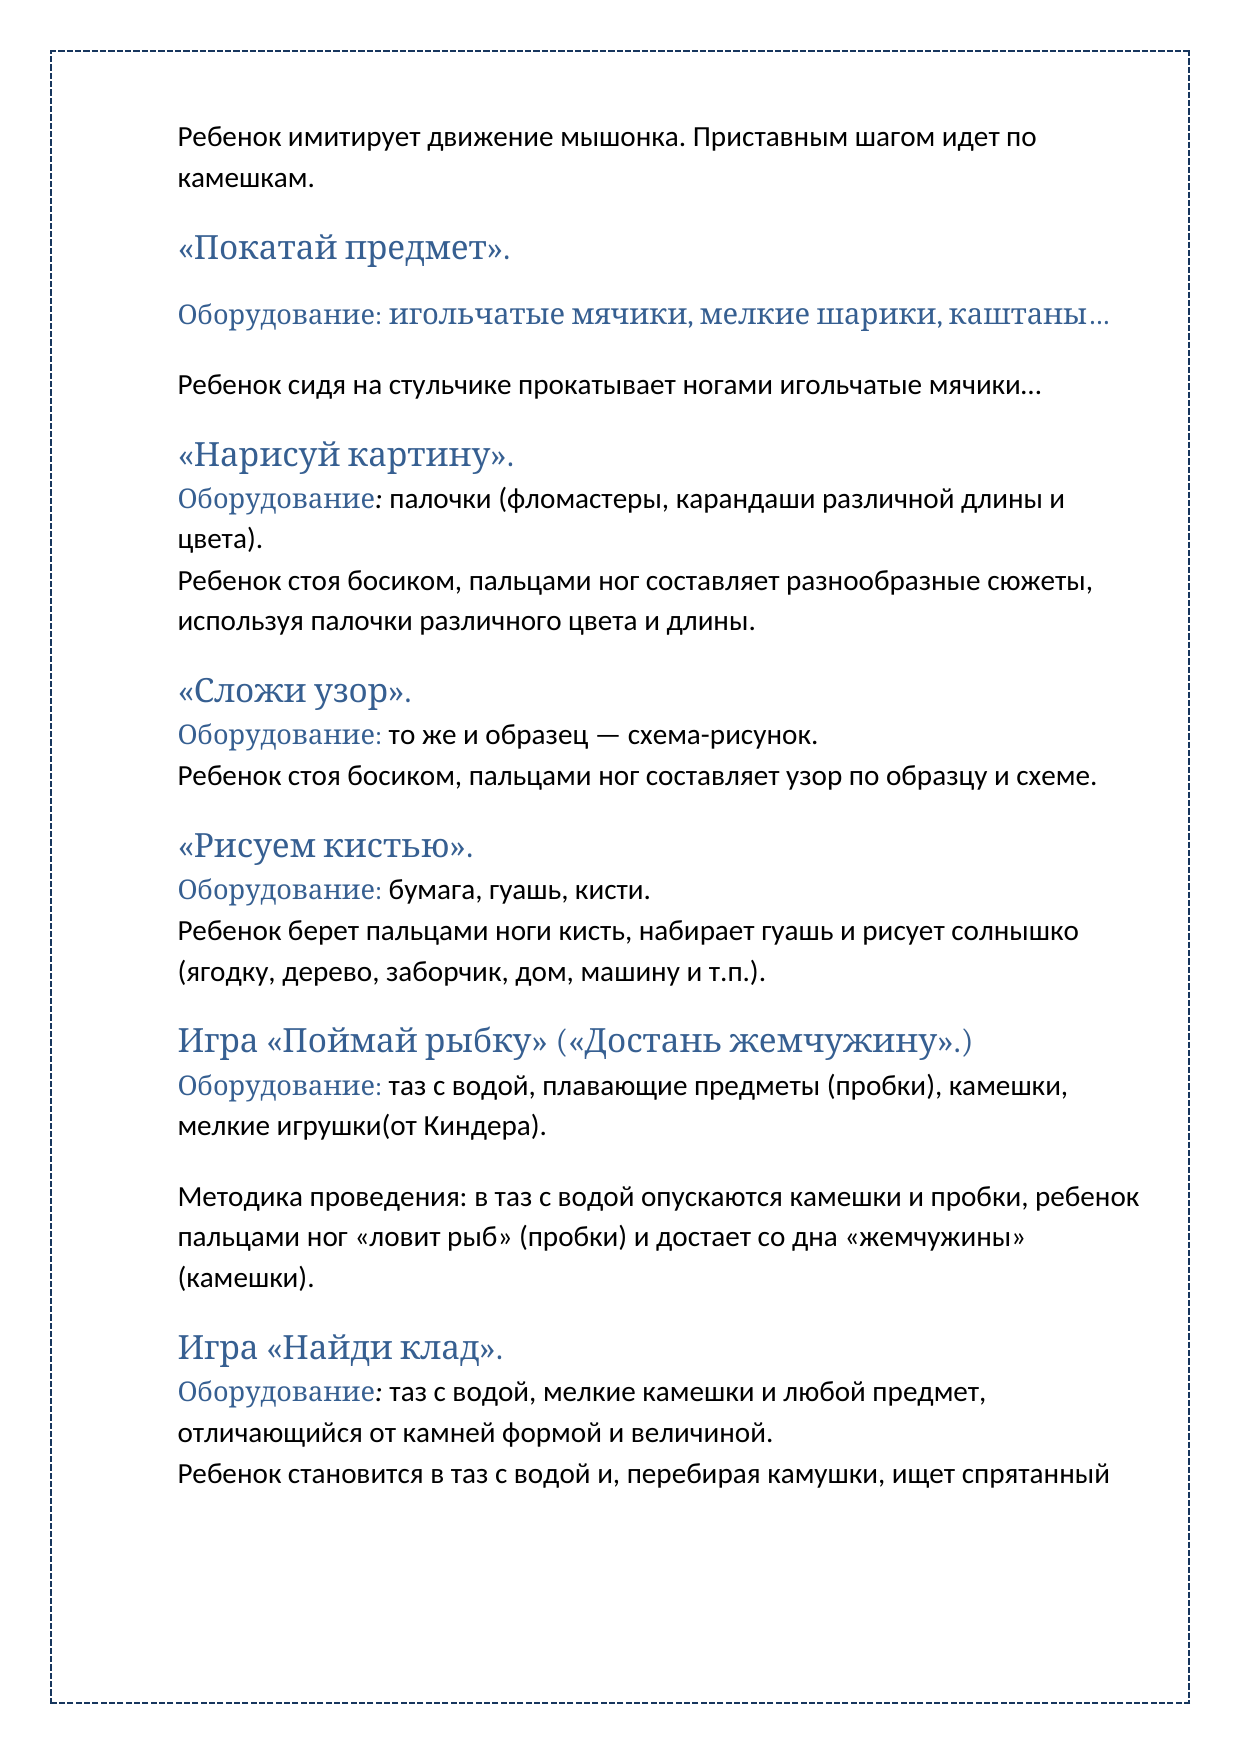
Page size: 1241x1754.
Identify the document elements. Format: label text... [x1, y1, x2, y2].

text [177, 118, 1152, 195]
text «Рисуем кистью». Оборудование: бумага, гуашь, кисти. Ребенок берет пальцами ноги кисть, набирает гуашь и рисует солнышко (ягодку, дерево, заборчик, дом, машину и т.п.). [177, 827, 1152, 988]
text «Нарисуй картину». Оборудование: палочки (фломастеры, карандаши различной длины и цвета). Ребенок стоя босиком, пальцами ног составляет разнообразные сюжеты, используя палочки различного цвета и длины. [177, 436, 1152, 638]
text Методика проведения: в таз с водой опускаются камешки и пробки, ребенок пальцами ног «ловит рыб» (пробки) и достает со дна «жемчужины» (камешки). [177, 1178, 1152, 1295]
text Ребенок сидя на стульчике прокатывает ногами игольчатые мячики… [177, 366, 1152, 402]
subtitle «Покатай предмет». [177, 229, 1152, 267]
subtitle Оборудование: игольчатые мячики, мелкие шарики, каштаны… [177, 298, 1152, 332]
text «Сложи узор». Оборудование: то же и образец — схема-рисунок. Ребенок стоя босиком, пальцами ног составляет узор по образцу и схеме. [177, 673, 1152, 793]
text Игра «Поймай рыбку» («Достань жемчужину».) Оборудование: таз с водой, плавающие предметы (пробки), камешки, мелкие игрушки(от Киндера). [177, 1023, 1152, 1143]
text Игра «Найди клад». Оборудование: таз с водой, мелкие камешки и любой предмет, отличающийся от камней формой и величиной. Ребенок становится в таз с водой и, перебирая камушки, ищет спрятанный [177, 1329, 1152, 1491]
